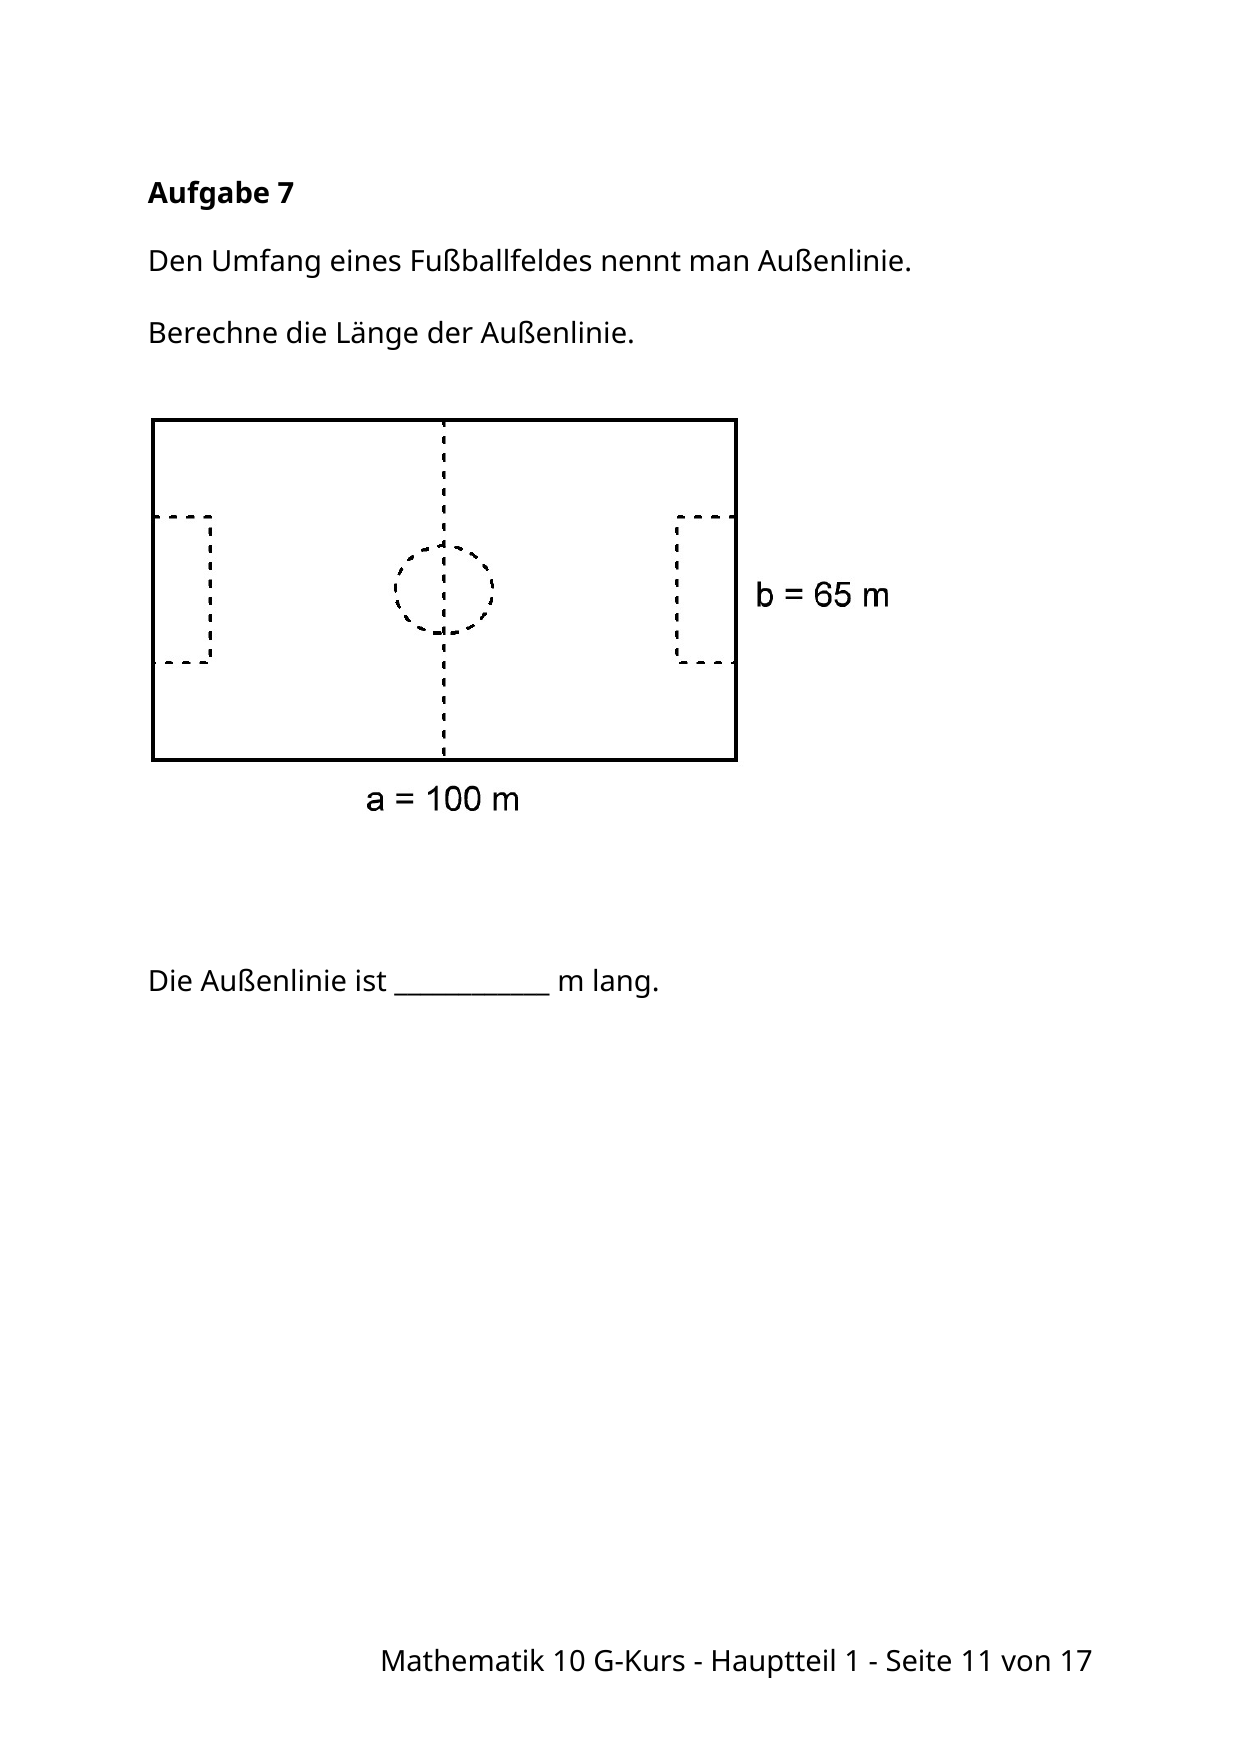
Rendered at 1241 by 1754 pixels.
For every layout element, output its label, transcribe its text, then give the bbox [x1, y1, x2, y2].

text Berechne die Länge der Außenlinie. [148, 312, 1093, 352]
text Die Außenlinie ist ____________ m lang. [148, 960, 1093, 1000]
picture [111, 378, 903, 827]
subtitle Aufgabe 7 [148, 173, 1093, 212]
text Den Umfang eines Fußballfeldes nennt man Außenlinie. [148, 240, 1093, 280]
